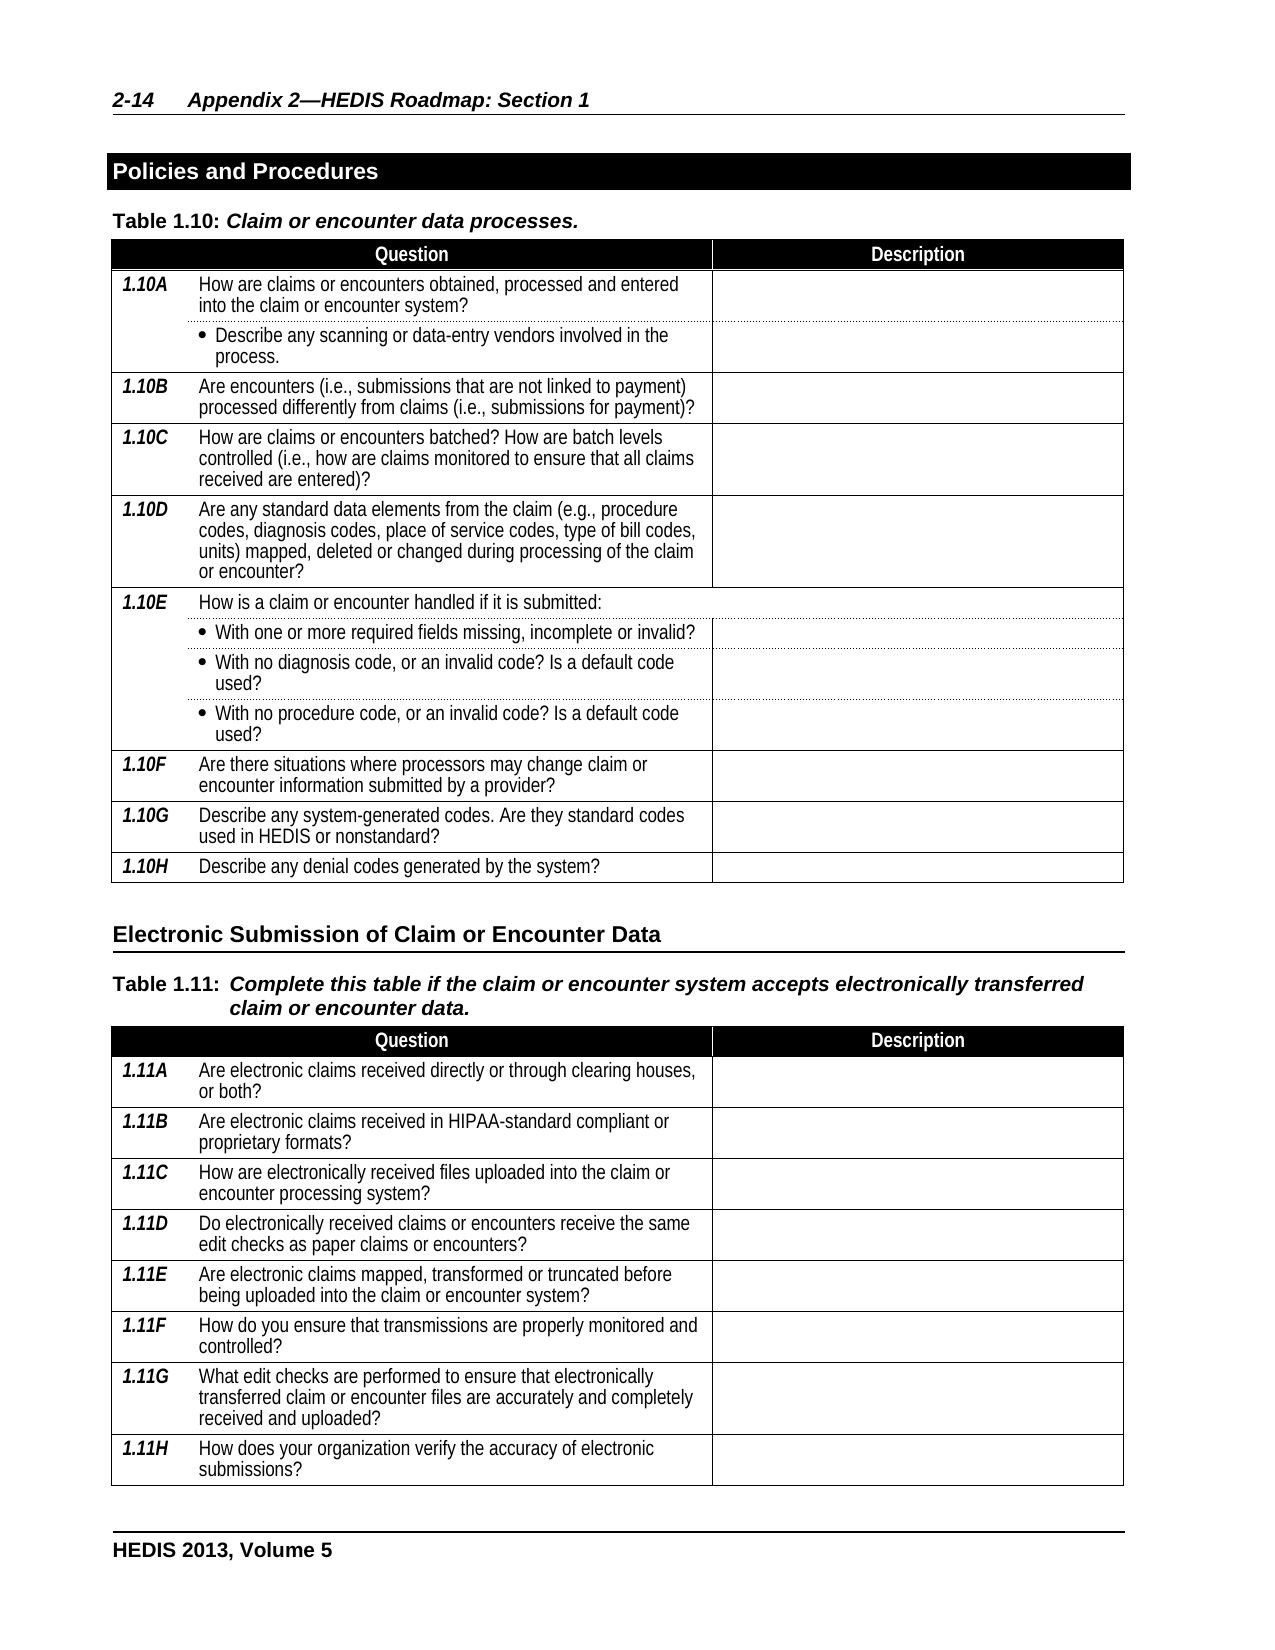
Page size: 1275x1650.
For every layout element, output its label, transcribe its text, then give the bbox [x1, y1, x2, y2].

table_cell Describe any system-generated codes. Are they standard codes used in HEDIS or nonstandard? [188, 802, 712, 852]
table_cell [713, 321, 1123, 372]
table_cell 1.10F [112, 751, 187, 801]
table_cell [713, 1435, 1123, 1485]
table_cell How are claims or encounters batched? How are batch levels controlled (i.e., how are claims monitored to ensure that all claims received are entered)? [188, 424, 712, 494]
table_cell How are electronically received files uploaded into the claim or encounter processing system? [188, 1159, 712, 1209]
table_cell [713, 424, 1123, 494]
table_cell With no procedure code, or an invalid code? Is a default code used? [188, 699, 712, 750]
table_cell 1.10C [112, 424, 187, 494]
table_cell 1.11B [112, 1108, 187, 1158]
table_header Question [112, 1027, 712, 1056]
table_cell 1.11G [112, 1363, 187, 1434]
table_cell 1.10B [112, 373, 187, 423]
table_cell [713, 699, 1123, 750]
table_cell Are electronic claims mapped, transformed or truncated before being uploaded into the claim or encounter system? [188, 1261, 712, 1311]
table_cell [713, 1363, 1123, 1434]
table_cell [713, 1210, 1123, 1260]
table_cell [713, 751, 1123, 801]
table_cell [713, 271, 1123, 321]
table_cell [713, 1312, 1123, 1362]
table_header Question [112, 240, 712, 269]
text Policies and Procedures [108, 154, 1129, 189]
table_cell 1.11D [112, 1210, 187, 1260]
table_cell 1.10H [112, 853, 187, 882]
table_cell Describe any denial codes generated by the system? [188, 853, 712, 882]
table_cell [713, 496, 1123, 587]
text Electronic Submission of Claim or Encounter Data [112, 921, 1125, 953]
table_cell 1.10D [112, 496, 187, 587]
table_cell [713, 1159, 1123, 1209]
table_cell [713, 648, 1123, 699]
table_cell Are electronic claims received directly or through clearing houses, or both? [188, 1057, 712, 1107]
table_cell Are there situations where processors may change claim or encounter information submitted by a provider? [188, 751, 712, 801]
table_cell [713, 373, 1123, 423]
table_cell 1.11F [112, 1312, 187, 1362]
table_cell [713, 802, 1123, 852]
table_cell 1.10A [112, 271, 187, 372]
table_cell [713, 1108, 1123, 1158]
table_cell Are electronic claims received in HIPAA-standard compliant or proprietary formats? [188, 1108, 712, 1158]
table_cell Are encounters (i.e., submissions that are not linked to payment) processed differently from claims (i.e., submissions for payment)? [188, 373, 712, 423]
table_cell Are any standard data elements from the claim (e.g., procedure codes, diagnosis codes, place of service codes, type of bill codes, units) mapped, deleted or changed during processing of the claim or encounter? [188, 496, 712, 587]
text Table 1.10: Claim or encounter data processes. [112, 209, 1125, 233]
table_cell How do you ensure that transmissions are properly monitored and controlled? [188, 1312, 712, 1362]
table_cell [713, 618, 1123, 648]
table_cell Describe any scanning or data-entry vendors involved in the process. [188, 321, 712, 372]
table_cell 1.11A [112, 1057, 187, 1107]
table_cell [713, 1057, 1123, 1107]
table_cell Do electronically received claims or encounters receive the same edit checks as paper claims or encounters? [188, 1210, 712, 1260]
table_cell How is a claim or encounter handled if it is submitted: [188, 588, 1123, 617]
table_header Description [713, 240, 1123, 269]
table_cell 1.11C [112, 1159, 187, 1209]
table_cell [713, 1261, 1123, 1311]
table_cell 1.11E [112, 1261, 187, 1311]
table_cell What edit checks are performed to ensure that electronically transferred claim or encounter files are accurately and completely received and uploaded? [188, 1363, 712, 1434]
text Table 1.11: Complete this table if the claim or encounter system accepts electronically transferred claim or encounter data. [112, 971, 1125, 1019]
table_cell With no diagnosis code, or an invalid code? Is a default code used? [188, 648, 712, 699]
table_header Description [713, 1027, 1123, 1056]
table_cell 1.11H [112, 1435, 187, 1485]
table_cell 1.10G [112, 802, 187, 852]
table_cell 1.10E [112, 588, 187, 750]
table_cell How does your organization verify the accuracy of electronic submissions? [188, 1435, 712, 1485]
table_cell [713, 853, 1123, 882]
table_cell How are claims or encounters obtained, processed and entered into the claim or encounter system? [188, 271, 712, 321]
table_cell With one or more required fields missing, incomplete or invalid? [188, 618, 712, 648]
